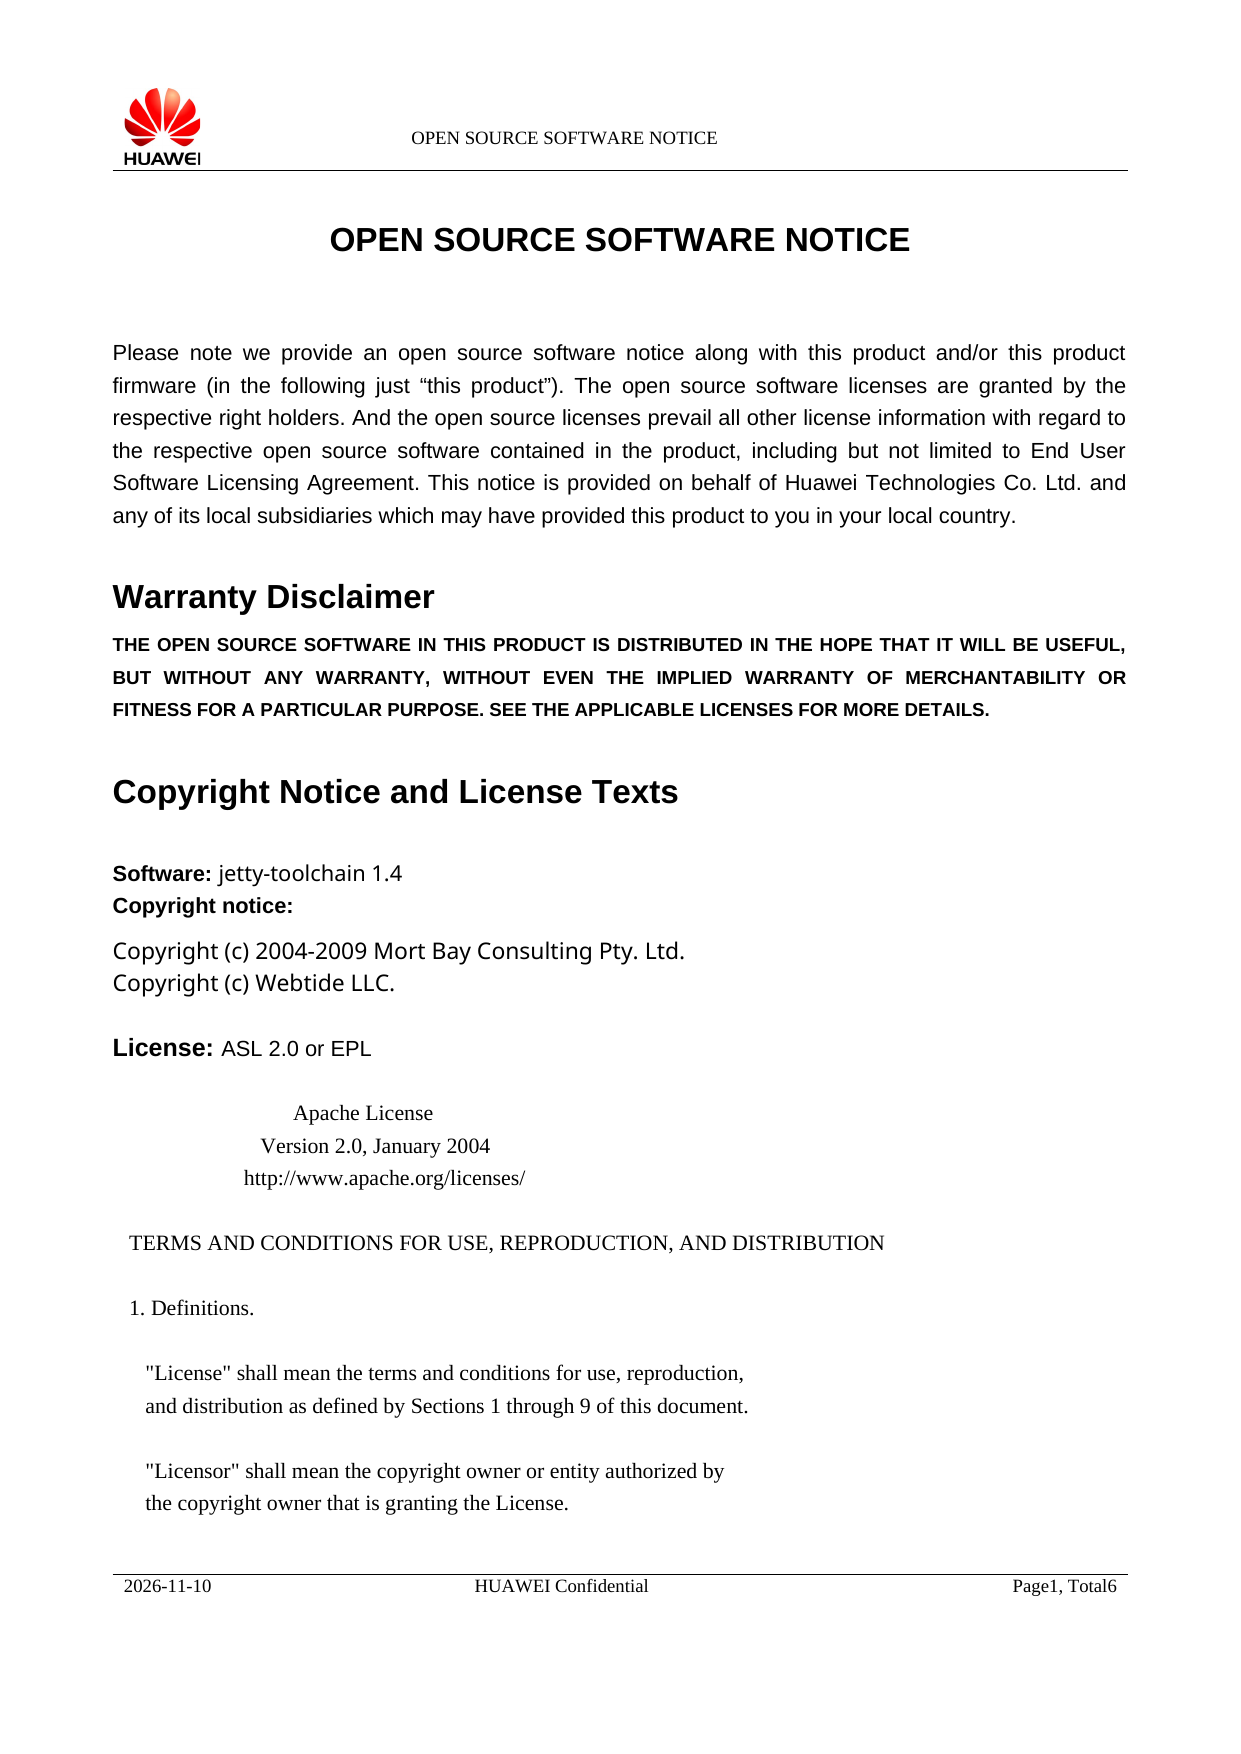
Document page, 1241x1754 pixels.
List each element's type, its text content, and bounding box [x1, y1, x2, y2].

text OPEN SOURCE SOFTWARE NOTICE [112, 206, 1128, 271]
text License: ASL 2.0 or EPL [112, 1031, 1128, 1064]
text Copyright (c) 2004-2009 Mort Bay Consulting Pty. Ltd. Copyright (c) Webtide LLC. [112, 934, 1128, 1031]
text The open source software in this product is distributed in the hope that it will be useful, but WITHOUT ANY WARRANTY, without even the implied warranty of MERCHANTABILITY or FITNESS FOR A PARTICULAR PURPOSE. See the applicable licenses for more details. [112, 629, 1128, 726]
picture [124, 88, 201, 165]
text Please note we provide an open source software notice along with this product and/or this product firmware (in the following just “this product”). The open source software licenses are granted by the respective right holders. And the open source licenses prevail all other license information with regard to the respective open source software contained in the product, including but not limited to End User Software Licensing Agreement. This notice is provided on behalf of Huawei Technologies Co. Ltd. and any of its local subsidiaries which may have provided this product to you in your local country. [112, 336, 1128, 531]
text Warranty Disclaimer [112, 564, 1128, 629]
title Software: jetty-toolchain 1.4 [112, 856, 1128, 889]
text Copyright notice: [112, 889, 1128, 921]
text Copyright Notice and License Texts [112, 759, 1128, 824]
